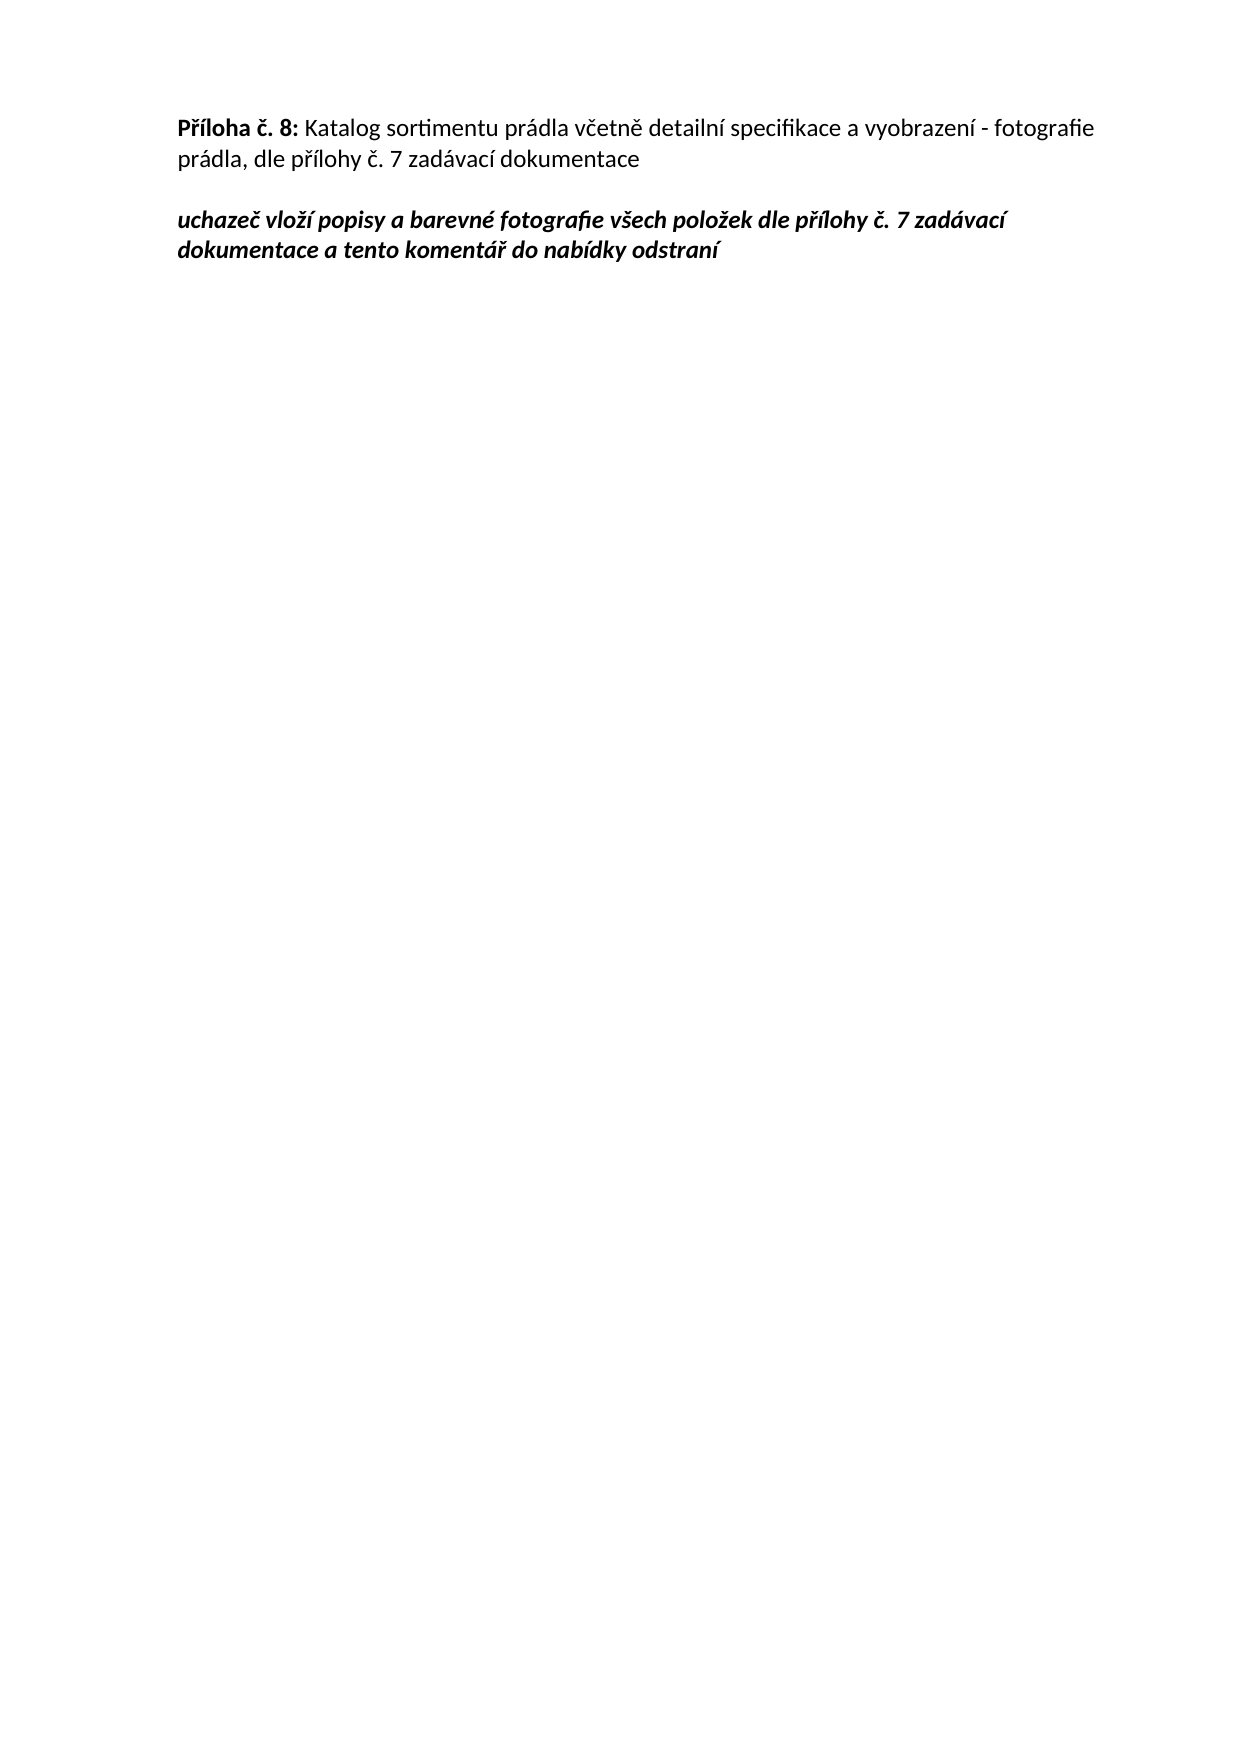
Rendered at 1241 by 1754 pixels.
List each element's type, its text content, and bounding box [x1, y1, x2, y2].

text uchazeč vloží popisy a barevné fotografie všech položek dle přílohy č. 7 zadávací dokumentace a tento komentář do nabídky odstraní [177, 204, 1122, 265]
text Příloha č. 8: Katalog sortimentu prádla včetně detailní specifikace a vyobrazení - fotografie prádla, dle přílohy č. 7 zadávací dokumentace [177, 113, 1122, 174]
